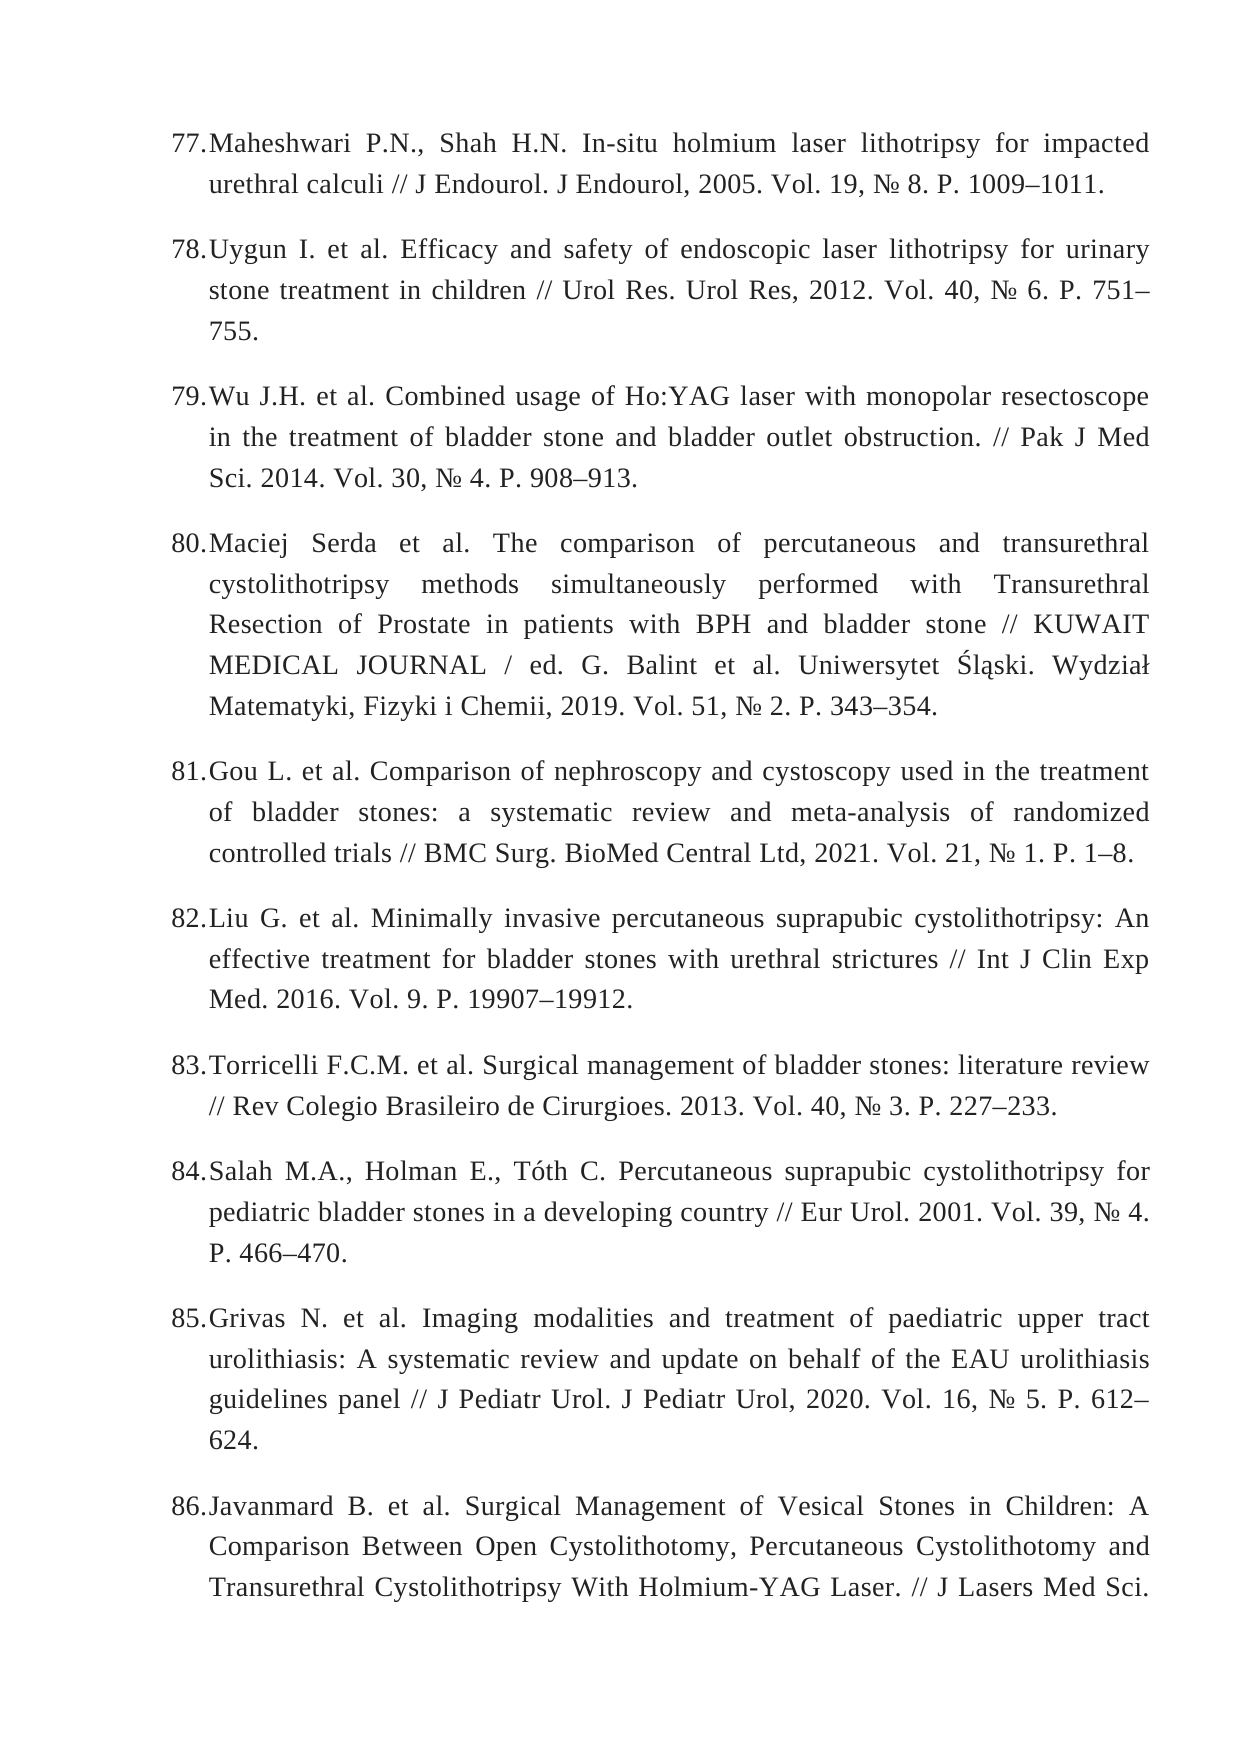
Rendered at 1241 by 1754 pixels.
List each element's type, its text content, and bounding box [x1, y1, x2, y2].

list Uygun I. et al. Efficacy and safety of endoscopic laser lithotripsy for urinary stone treatment in children // Urol Res. Urol Res, 2012. Vol. 40, № 6. P. 751–755. [171, 224, 1152, 346]
list Liu G. et al. Minimally invasive percutaneous suprapubic cystolithotripsy: An effective treatment for bladder stones with urethral strictures // Int J Clin Exp Med. 2016. Vol. 9. P. 19907–19912. [171, 893, 1152, 1015]
list Grivas N. et al. Imaging modalities and treatment of paediatric upper tract urolithiasis: A systematic review and update on behalf of the EAU urolithiasis guidelines panel // J Pediatr Urol. J Pediatr Urol, 2020. Vol. 16, № 5. P. 612–624. [171, 1293, 1152, 1456]
list Gou L. et al. Comparison of nephroscopy and cystoscopy used in the treatment of bladder stones: a systematic review and meta-analysis of randomized controlled trials // BMC Surg. BioMed Central Ltd, 2021. Vol. 21, № 1. P. 1–8. [171, 746, 1152, 868]
list Maciej Serda et al. The comparison of percutaneous and transurethral cystolithotripsy methods simultaneously performed with Transurethral Resection of Prostate in patients with BPH and bladder stone // KUWAIT MEDICAL JOURNAL / ed. G. Balint et al. Uniwersytet Śląski. Wydział Matematyki, Fizyki i Chemii, 2019. Vol. 51, № 2. P. 343–354. [171, 518, 1152, 721]
list Maheshwari P.N., Shah H.N. In-situ holmium laser lithotripsy for impacted urethral calculi // J Endourol. J Endourol, 2005. Vol. 19, № 8. P. 1009–1011. [171, 118, 1152, 199]
list Wu J.H. et al. Combined usage of Ho:YAG laser with monopolar resectoscope in the treatment of bladder stone and bladder outlet obstruction. // Pak J Med Sci. 2014. Vol. 30, № 4. P. 908–913. [171, 371, 1152, 493]
list Torricelli F.C.M. et al. Surgical management of bladder stones: literature review // Rev Colegio Brasileiro de Cirurgioes. 2013. Vol. 40, № 3. P. 227–233. [171, 1040, 1152, 1121]
list Salah M.A., Holman E., Tóth C. Percutaneous suprapubic cystolithotripsy for pediatric bladder stones in a developing country // Eur Urol. 2001. Vol. 39, № 4. P. 466–470. [171, 1146, 1152, 1268]
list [171, 1481, 1152, 1602]
